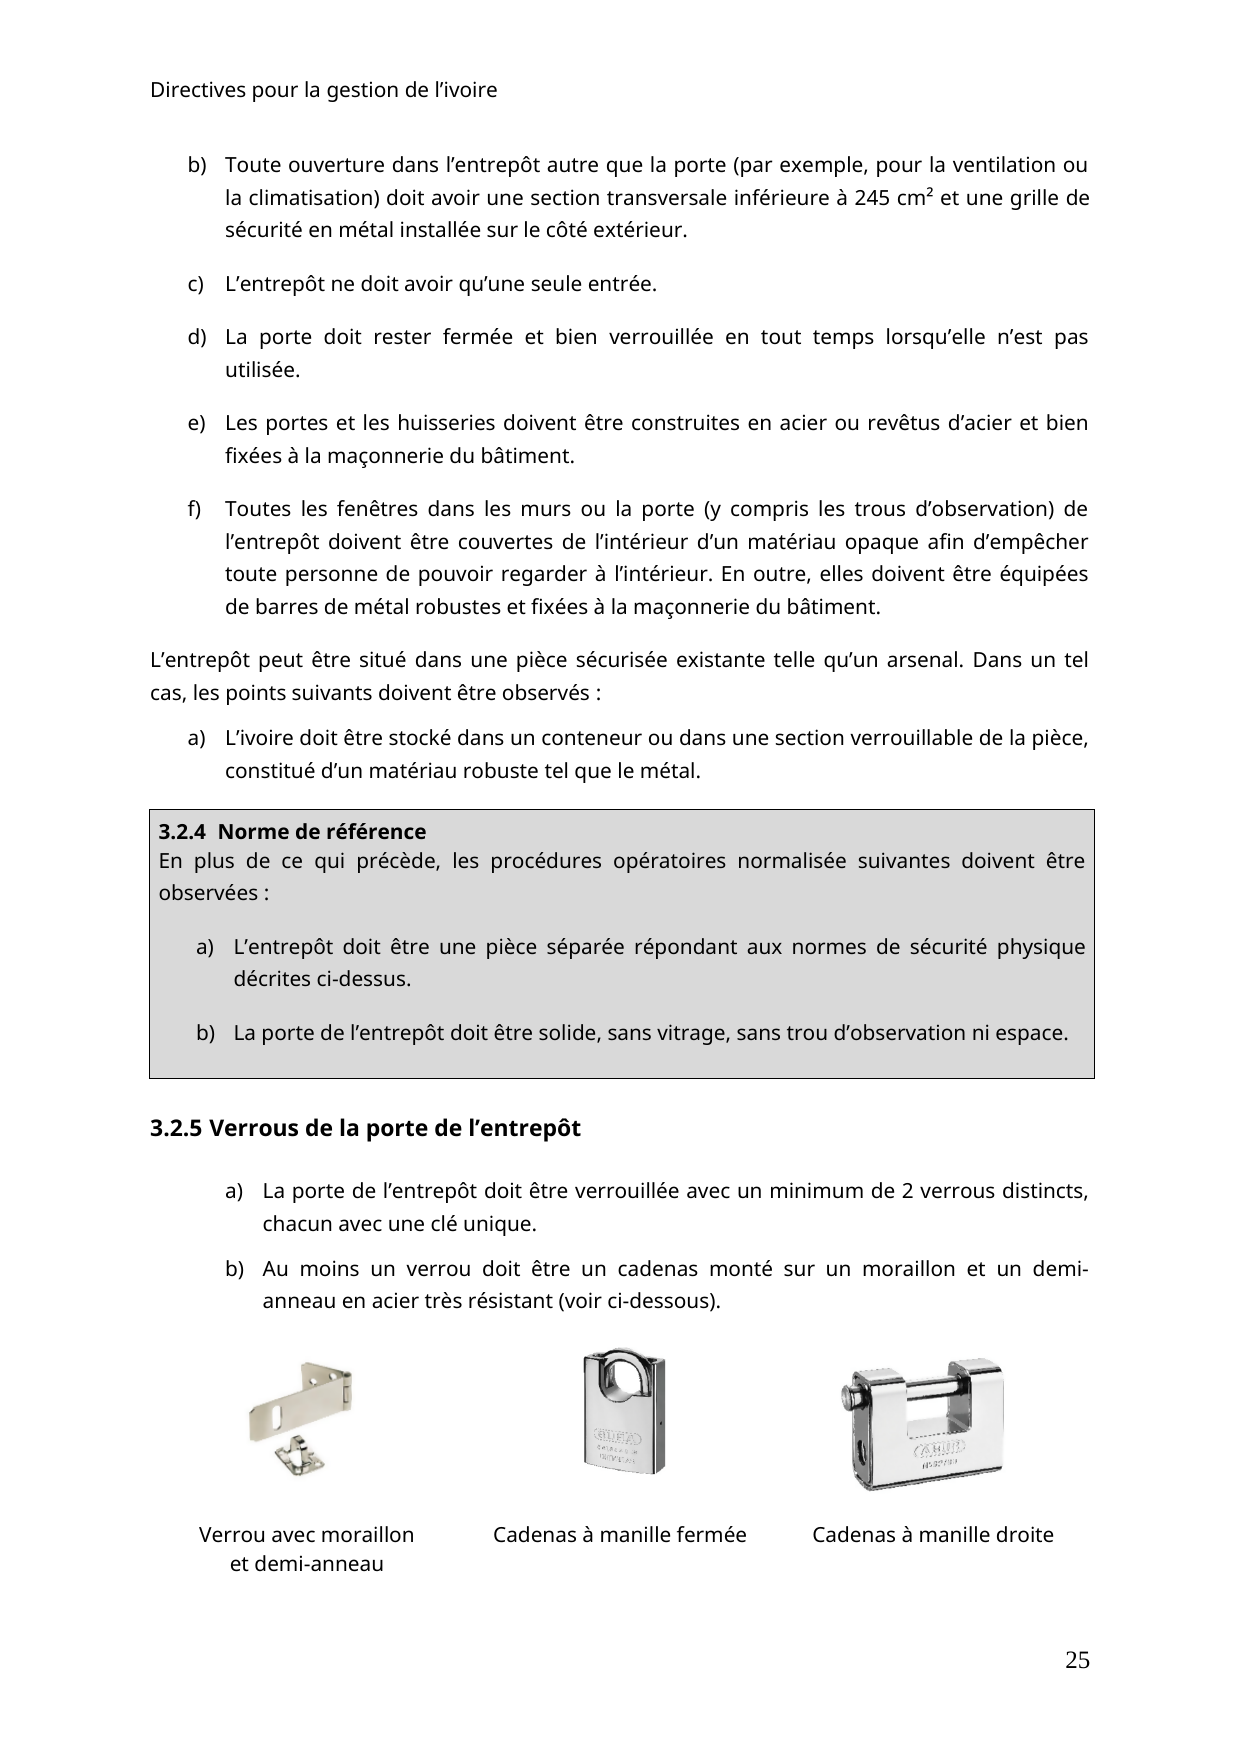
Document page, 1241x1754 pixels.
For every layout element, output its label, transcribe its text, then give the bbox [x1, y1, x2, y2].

picture [831, 1340, 1036, 1502]
picture [222, 1340, 392, 1488]
list Les portes et les huisseries doivent être construites en acier ou revêtus d’acier et bien fixées à la maçonnerie du bâtiment. [187, 408, 1090, 469]
table_cell Cadenas à manille droite [777, 1512, 1090, 1585]
table_header [464, 1332, 777, 1512]
list La porte doit rester fermée et bien verrouillée en tout temps lorsqu’elle n’est pas utilisée. [187, 322, 1090, 383]
list Toute ouverture dans l’entrepôt autre que la porte (par exemple, pour la ventilation ou la climatisation) doit avoir une section transversale inférieure à 245 cm² et une grille de sécurité en métal installée sur le côté extérieur. [187, 150, 1090, 244]
list L’ivoire doit être stocké dans un conteneur ou dans une section verrouillable de la pièce, constitué d’un matériau robuste tel que le métal. [187, 723, 1090, 784]
table_header [150, 1332, 463, 1512]
table_cell Cadenas à manille fermée [464, 1512, 777, 1585]
text 3.2.5 Verrous de la porte de l’entrepôt [150, 1112, 1090, 1144]
list L’entrepôt ne doit avoir qu’une seule entrée. [187, 269, 1090, 297]
table_cell Verrou avec moraillon et demi-anneau [150, 1512, 463, 1585]
list La porte de l’entrepôt doit être verrouillée avec un minimum de 2 verrous distincts, chacun avec une clé unique. [225, 1176, 1090, 1237]
table_header [777, 1332, 1090, 1512]
picture [563, 1340, 677, 1491]
text L’entrepôt peut être situé dans une pièce sécurisée existante telle qu’un arsenal. Dans un tel cas, les points suivants doivent être observés : [150, 645, 1090, 706]
list Au moins un verrou doit être un cadenas monté sur un moraillon et un demi-anneau en acier très résistant (voir ci-dessous). [225, 1254, 1090, 1315]
list Toutes les fenêtres dans les murs ou la porte (y compris les trous d’observation) de l’entrepôt doivent être couvertes de l’intérieur d’un matériau opaque afin d’empêcher toute personne de pouvoir regarder à l’intérieur. En outre, elles doivent être équipées de barres de métal robustes et fixées à la maçonnerie du bâtiment. [187, 494, 1090, 620]
